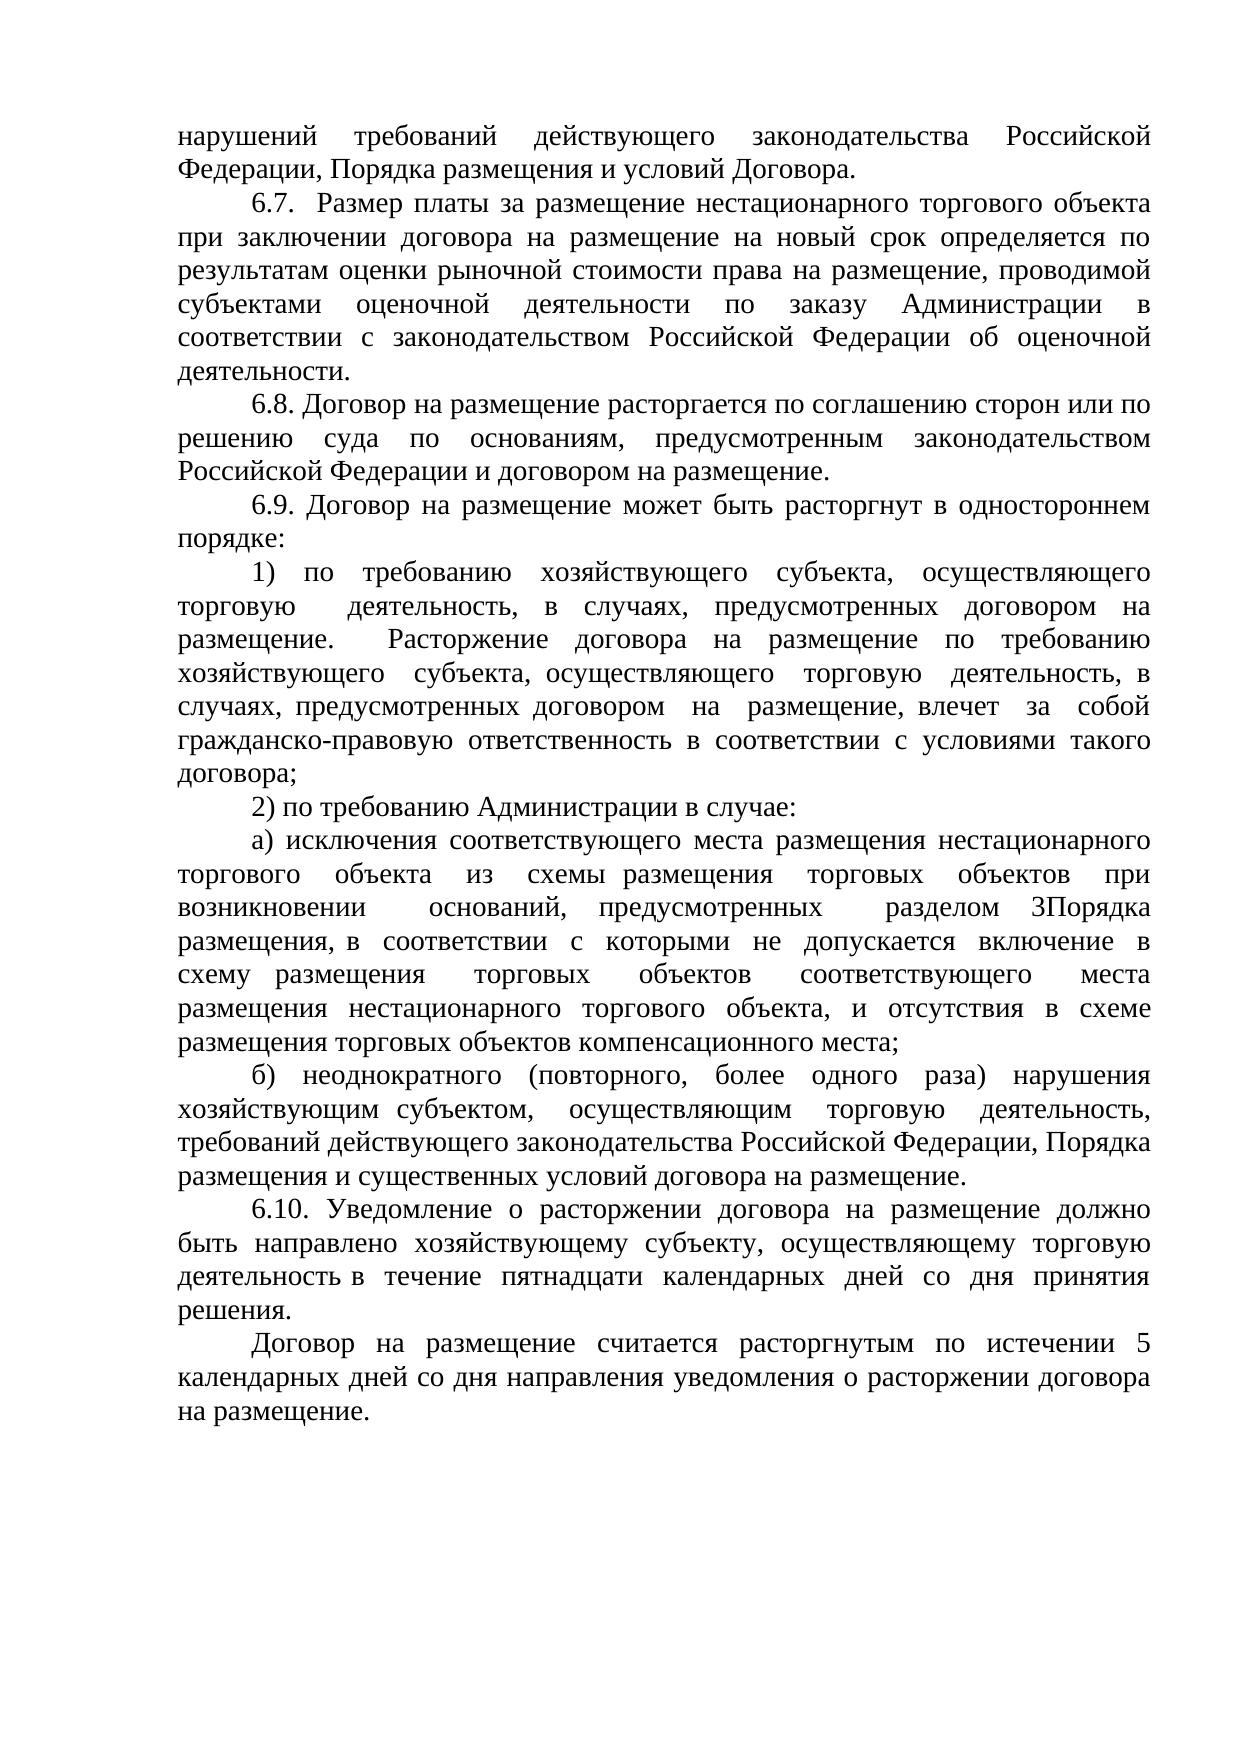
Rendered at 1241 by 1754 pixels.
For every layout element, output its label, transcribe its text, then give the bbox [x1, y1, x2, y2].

text 1) по требованию хозяйствующего субъекта, осуществляющего торговую деятельность, в случаях, предусмотренных договором на размещение. Расторжение договора на размещение по требованию хозяйствующего субъекта, осуществляющего торговую деятельность, в случаях, предусмотренных договором на размещение, влечет за собой гражданско-правовую ответственность в соответствии с условиями такого договора; [177, 554, 1152, 789]
text Договор на размещение считается расторгнутым по истечении 5 календарных дней со дня направления уведомления о расторжении договора на размещение. [177, 1326, 1152, 1426]
text а) исключения соответствующего места размещения нестационарного торгового объекта из схемы размещения торговых объектов при возникновении оснований, предусмотренных разделом 3Порядка размещения, в соответствии с которыми не допускается включение в схему размещения торговых объектов соответствующего места размещения нестационарного торгового объекта, и отсутствия в схеме размещения торговых объектов компенсационного места; [177, 822, 1152, 1057]
text б) неоднократного (повторного, более одного раза) нарушения хозяйствующим субъектом, осуществляющим торговую деятельность, требований действующего законодательства Российской Федерации, Порядка размещения и существенных условий договора на размещение. [177, 1057, 1152, 1191]
text 2) по требованию Администрации в случае: [177, 789, 1152, 822]
text 6.9. Договор на размещение может быть расторгнут в одностороннем порядке: [177, 487, 1152, 554]
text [177, 118, 1152, 185]
text 6.8. Договор на размещение расторгается по соглашению сторон или по решению суда по основаниям, предусмотренным законодательством Российской Федерации и договором на размещение. [177, 386, 1152, 487]
text 6.10. Уведомление о расторжении договора на размещение должно быть направлено хозяйствующему субъекту, осуществляющему торговую деятельность в течение пятнадцати календарных дней со дня принятия решения. [177, 1191, 1152, 1326]
text 6.7. Размер платы за размещение нестационарного торгового объекта при заключении договора на размещение на новый срок определяется по результатам оценки рыночной стоимости права на размещение, проводимой субъектами оценочной деятельности по заказу Администрации в соответствии с законодательством Российской Федерации об оценочной деятельности. [177, 185, 1152, 386]
